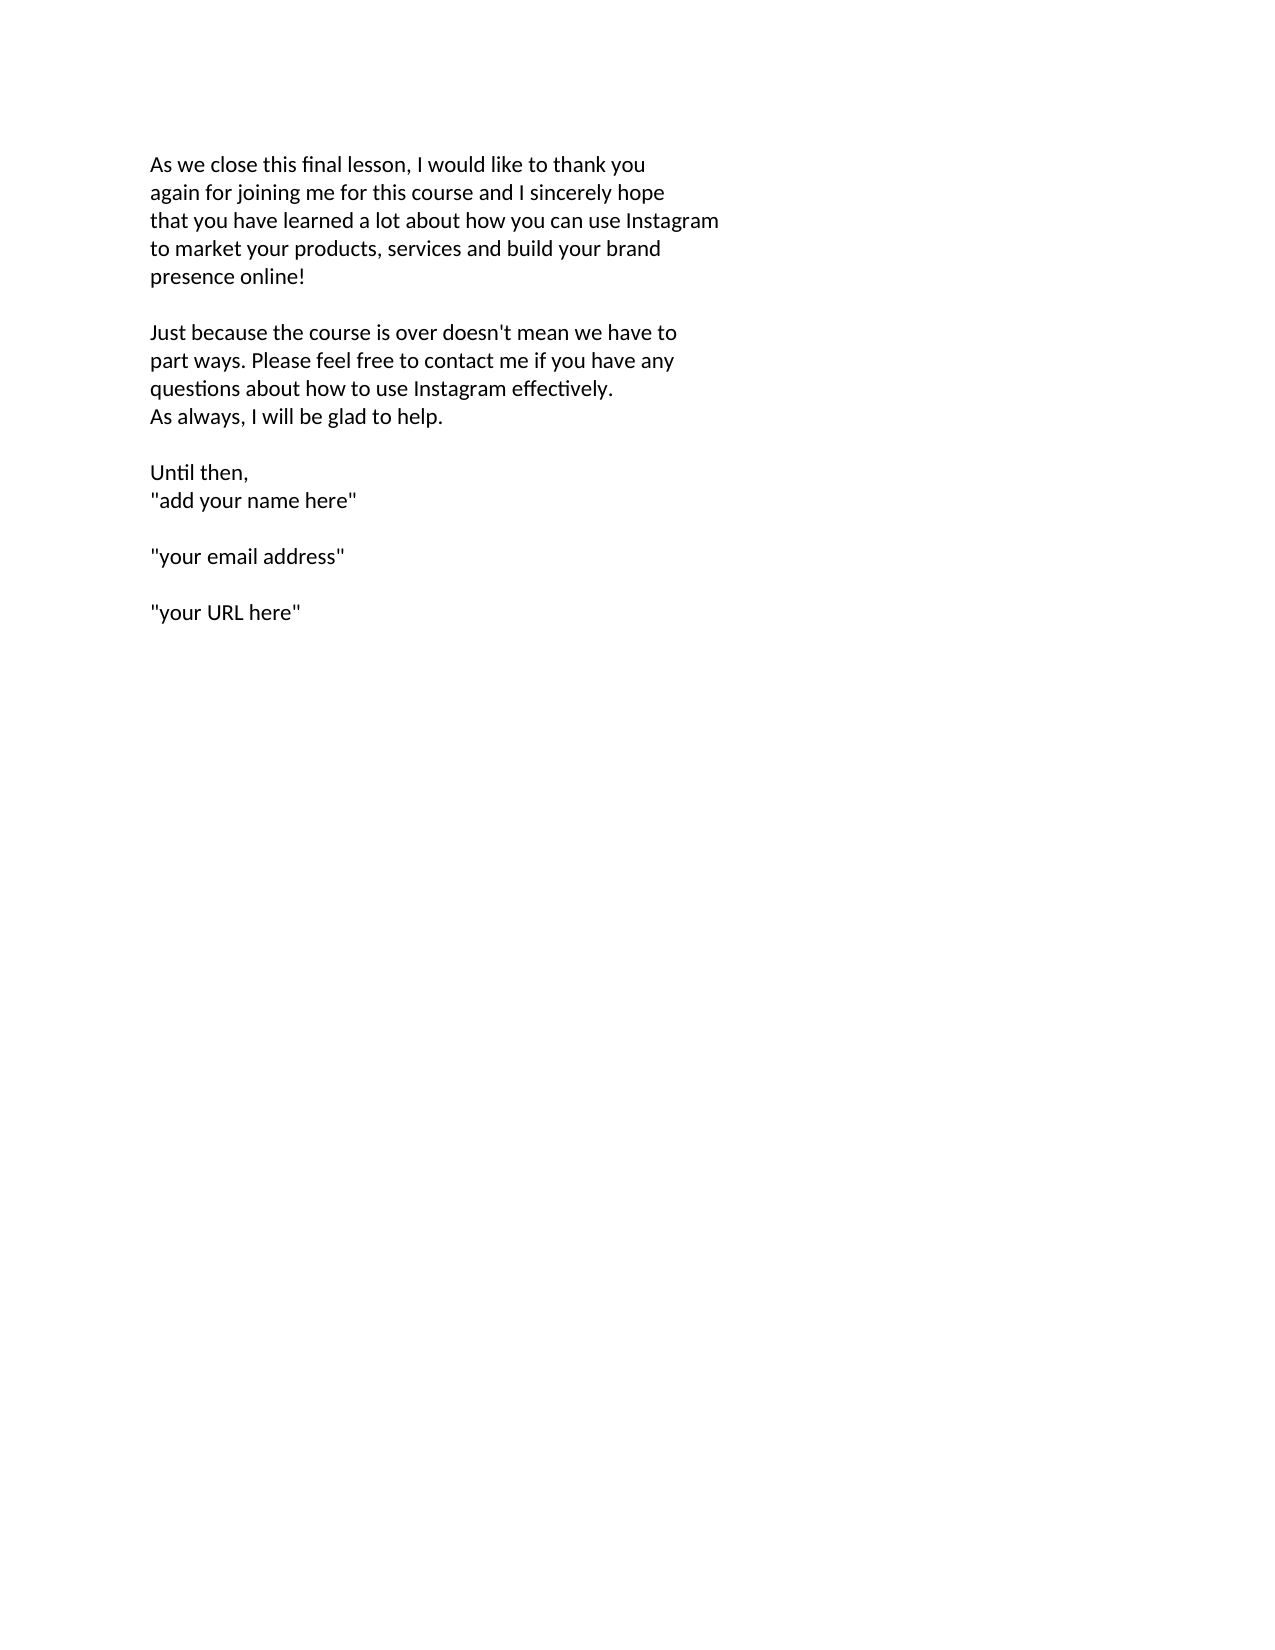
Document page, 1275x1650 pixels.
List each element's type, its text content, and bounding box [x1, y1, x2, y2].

text questions about how to use Instagram effectively. [150, 374, 1125, 402]
text to market your products, services and build your brand [150, 234, 1125, 262]
text presence online! [150, 262, 1125, 290]
text Until then, [150, 458, 1125, 486]
text Just because the course is over doesn't mean we have to [150, 318, 1125, 346]
text that you have learned a lot about how you can use Instagram [150, 206, 1125, 234]
text "your email address" [150, 542, 1125, 570]
text "add your name here" [150, 486, 1125, 514]
text again for joining me for this course and I sincerely hope [150, 178, 1125, 206]
text As always, I will be glad to help. [150, 402, 1125, 430]
text "your URL here" [150, 598, 1125, 626]
text part ways. Please feel free to contact me if you have any [150, 346, 1125, 374]
text As we close this final lesson, I would like to thank you [150, 150, 1125, 178]
